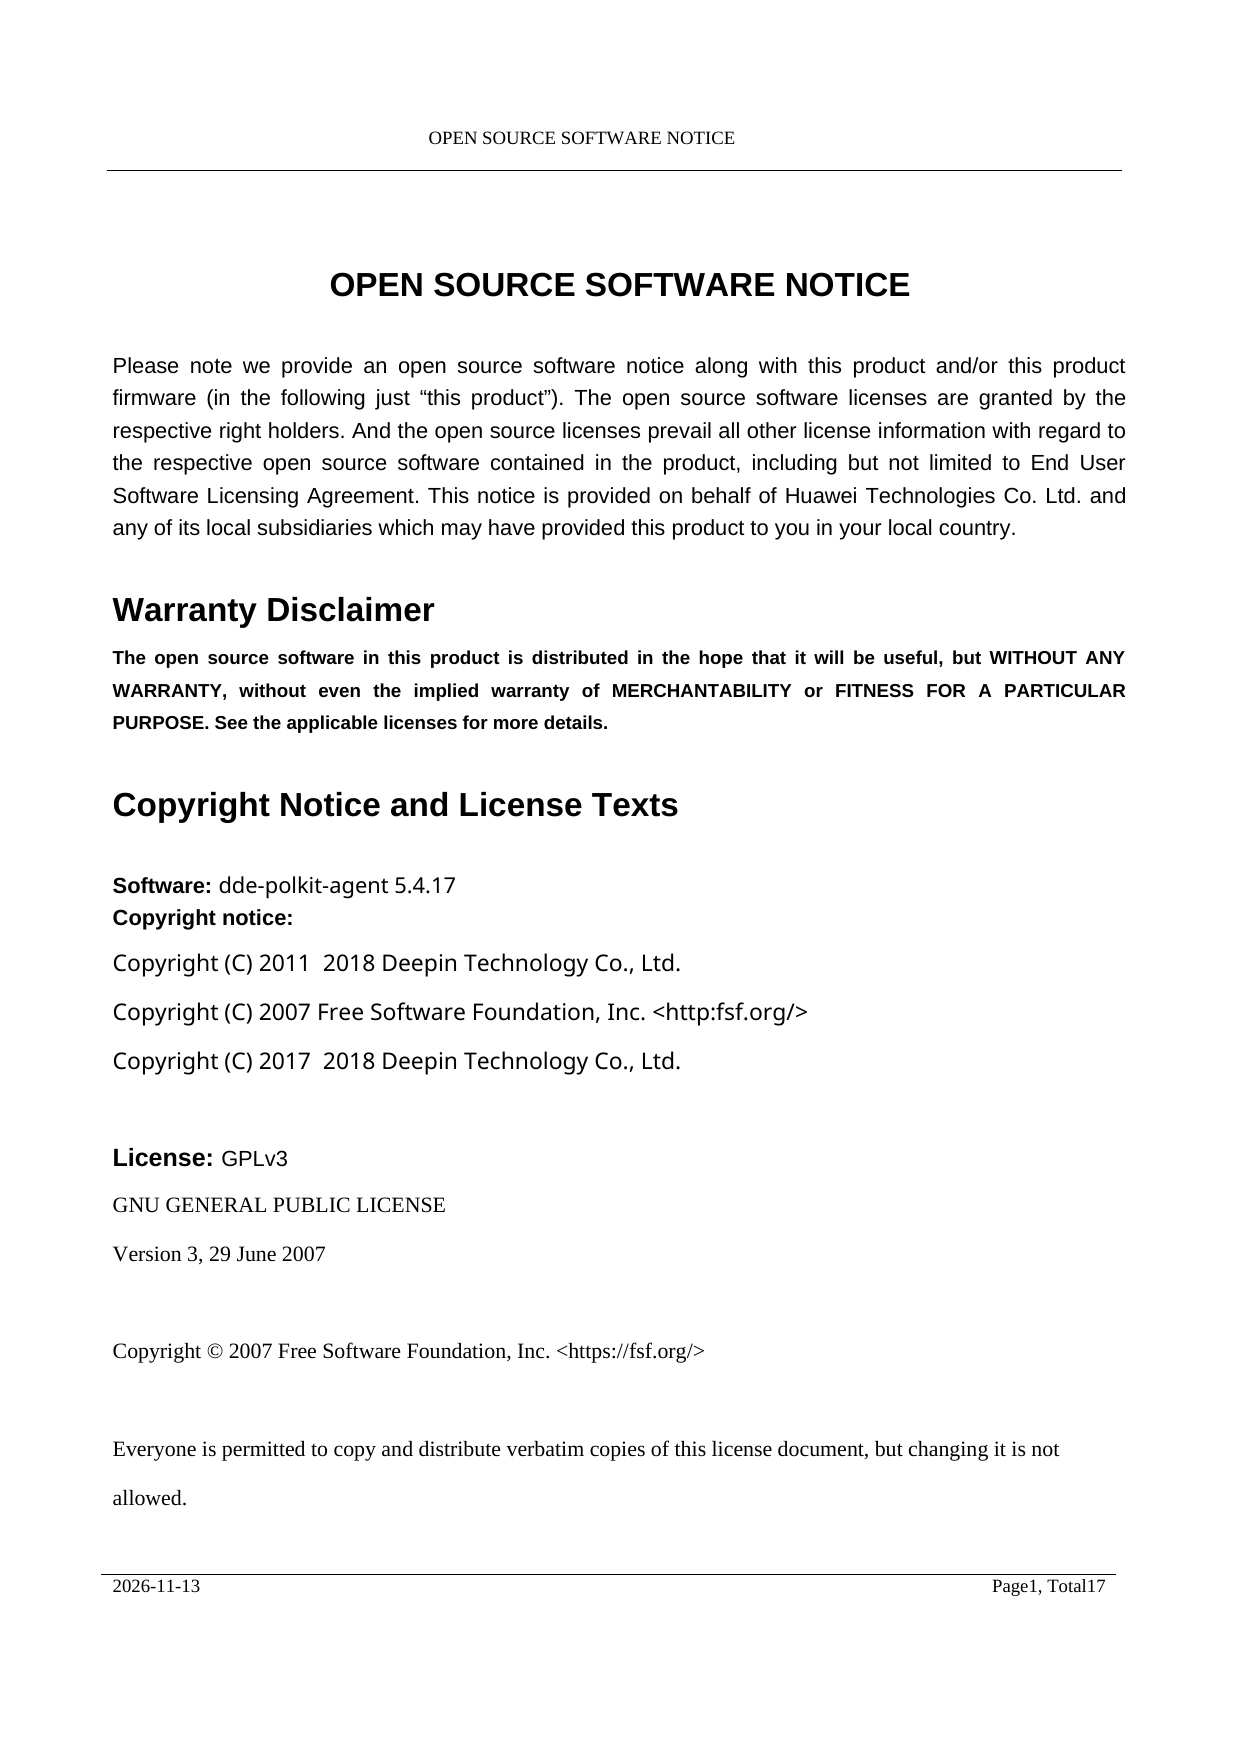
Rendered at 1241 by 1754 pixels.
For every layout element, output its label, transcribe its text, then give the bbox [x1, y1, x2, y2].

text OPEN SOURCE SOFTWARE NOTICE [112, 251, 1128, 316]
text Warranty Disclaimer [112, 576, 1128, 641]
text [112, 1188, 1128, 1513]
text Copyright Notice and License Texts [112, 771, 1128, 836]
text Copyright (C) 2011 2018 Deepin Technology Co., Ltd. Copyright (C) 2007 Free Software Foundation, Inc. <http:fsf.org/> Copyright (C) 2017 2018 Deepin Technology Co., Ltd. [112, 947, 1128, 1125]
text License: GPLv3 [112, 1142, 1128, 1174]
text Copyright notice: [112, 901, 1128, 934]
text Please note we provide an open source software notice along with this product and/or this product firmware (in the following just “this product”). The open source software licenses are granted by the respective right holders. And the open source licenses prevail all other license information with regard to the respective open source software contained in the product, including but not limited to End User Software Licensing Agreement. This notice is provided on behalf of Huawei Technologies Co. Ltd. and any of its local subsidiaries which may have provided this product to you in your local country. [112, 349, 1128, 544]
text The open source software in this product is distributed in the hope that it will be useful, but WITHOUT ANY WARRANTY, without even the implied warranty of MERCHANTABILITY or FITNESS FOR A PARTICULAR PURPOSE. See the applicable licenses for more details. [112, 641, 1128, 739]
text Software: dde-polkit-agent 5.4.17 [112, 869, 1128, 901]
